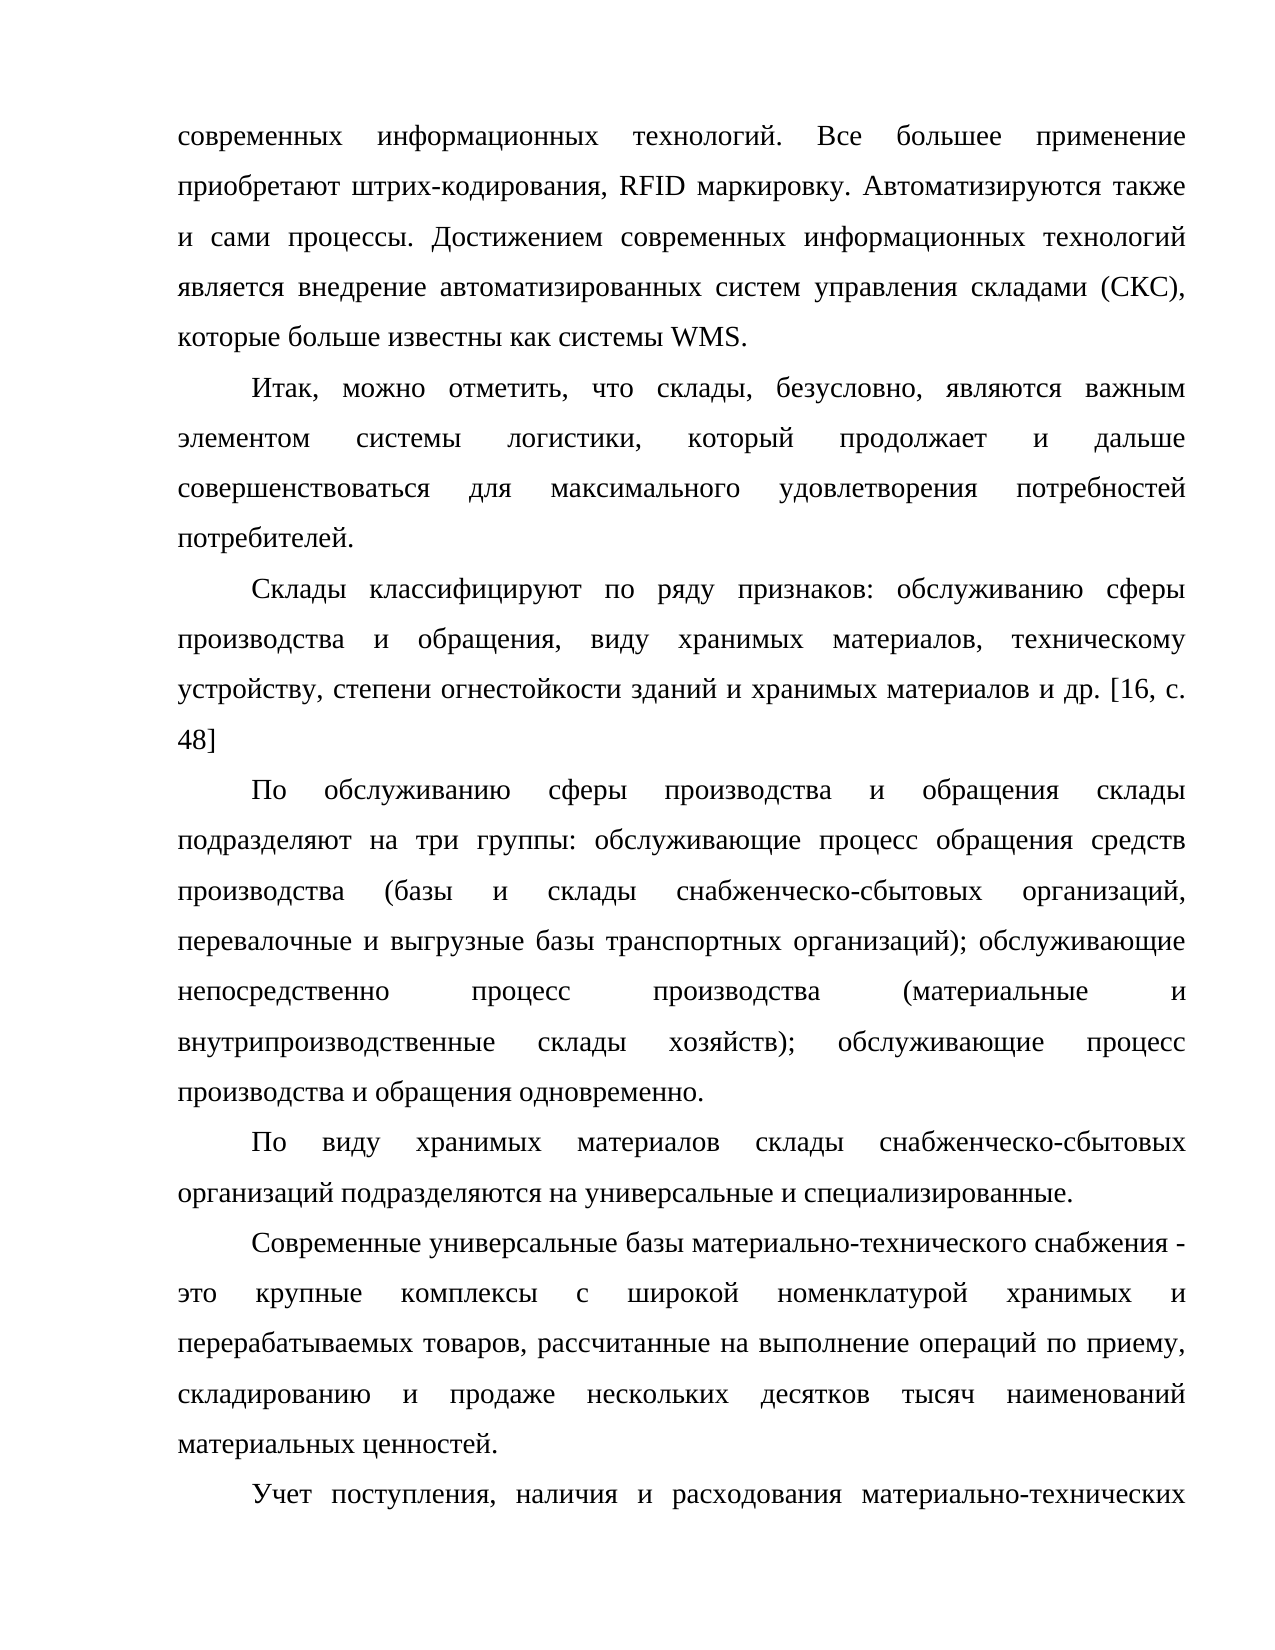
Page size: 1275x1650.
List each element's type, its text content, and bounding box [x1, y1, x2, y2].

text По обслуживанию сферы производства и обращения склады подразделяют на три группы: обслуживающие процесс обращения средств производства (базы и склады снабженческо-сбытовых организаций, перевалочные и выгрузные базы транспортных организаций); обслуживающие непосредственно процесс производства (материальные и внутрипроизводственные склады хозяйств); обслуживающие процесс производства и обращения одновременно. [177, 772, 1186, 1108]
text По виду хранимых материалов склады снабженческо-сбытовых организаций подразделяются на универсальные и специализированные. [177, 1124, 1186, 1208]
text Итак, можно отметить, что склады, безусловно, являются важным элементом системы логистики, который продолжает и дальше совершенствоваться для максимального удовлетворения потребностей потребителей. [177, 370, 1186, 554]
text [177, 118, 1186, 353]
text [177, 1477, 1186, 1510]
text Склады классифицируют по ряду признаков: обслуживанию сферы производства и обращения, виду хранимых материалов, техническому устройству, степени огнестойкости зданий и хранимых материалов и др. [16, с. 48] [177, 571, 1186, 755]
text Современные универсальные базы материально-технического снабжения - это крупные комплексы с широкой номенклатурой хранимых и перерабатываемых товаров, рассчитанные на выполнение операций по приему, складированию и продаже нескольких десятков тысяч наименований материальных ценностей. [177, 1225, 1186, 1460]
